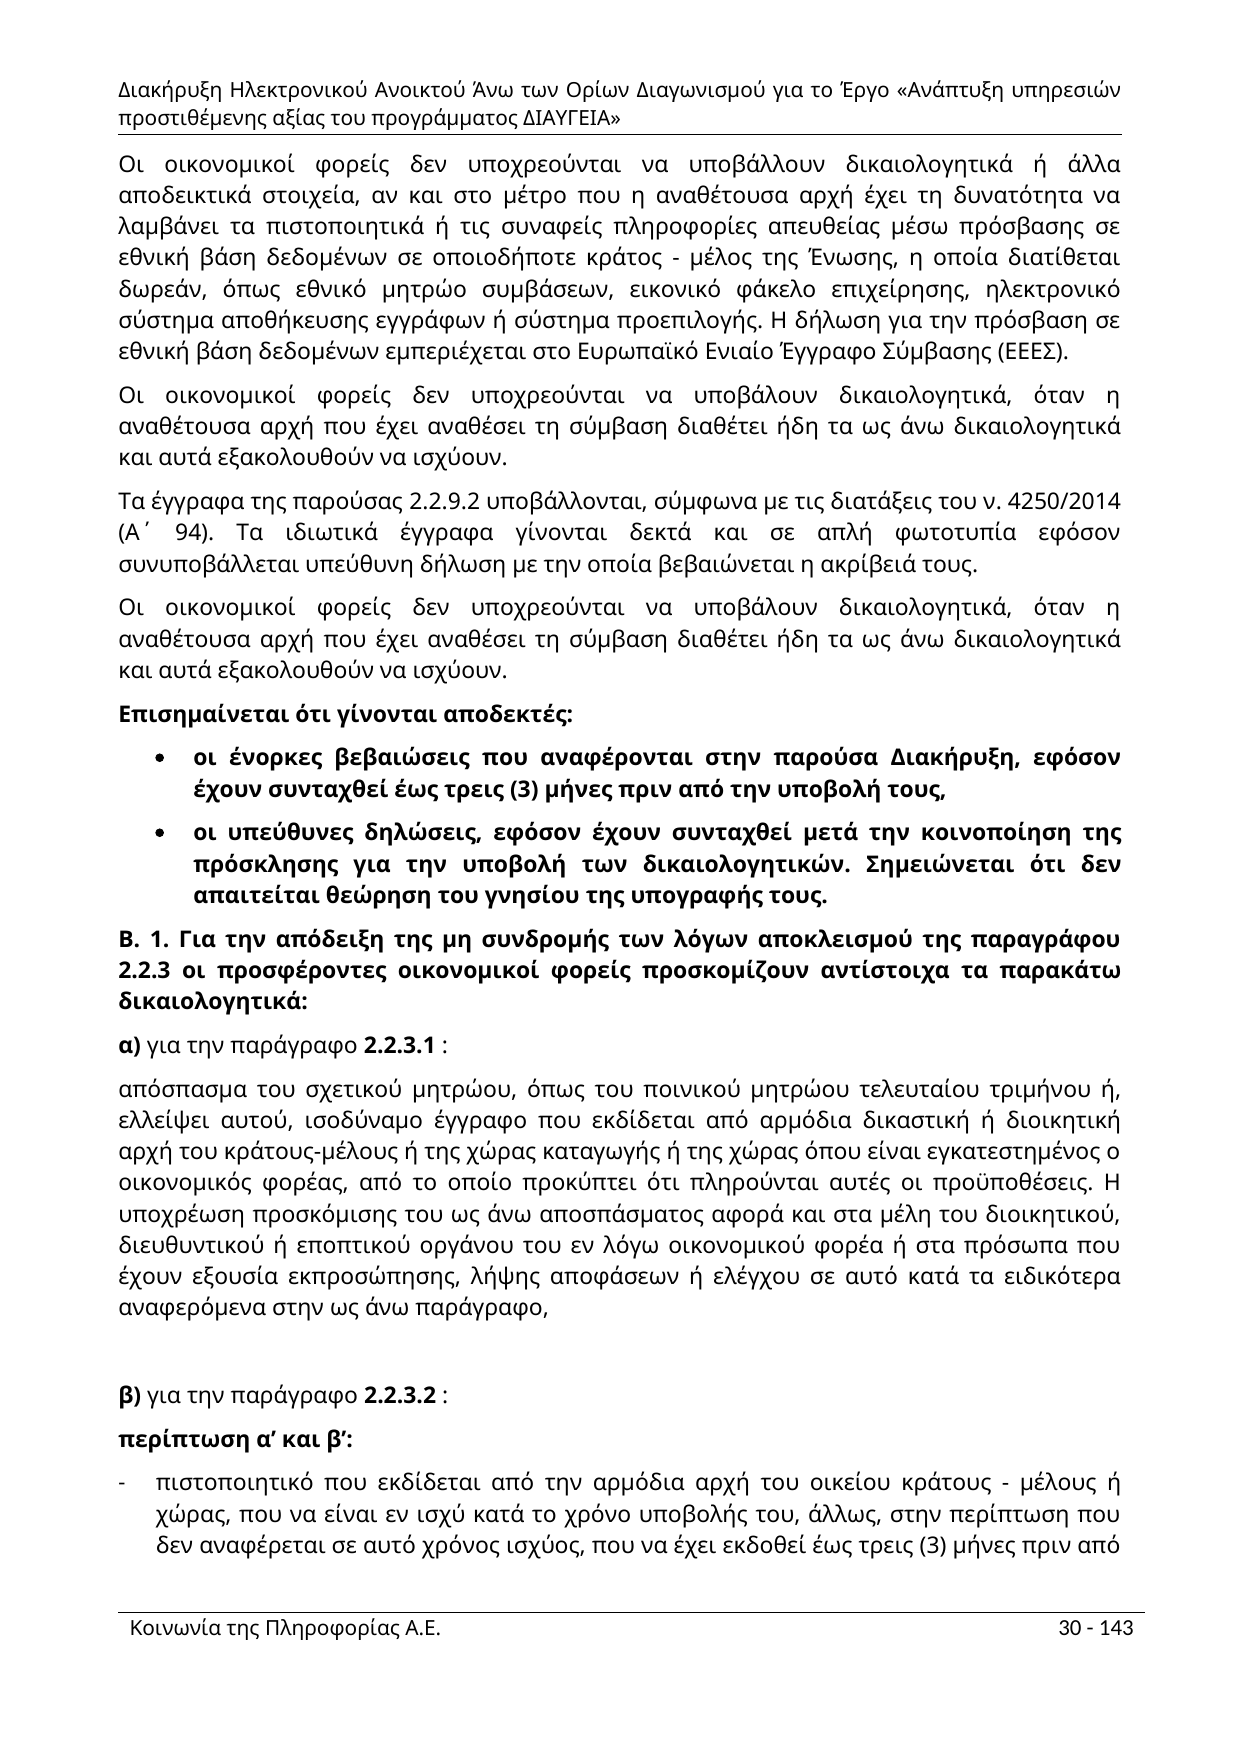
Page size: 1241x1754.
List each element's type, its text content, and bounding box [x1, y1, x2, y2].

text Οι οικονομικοί φορείς δεν υποχρεούνται να υποβάλουν δικαιολογητικά, όταν η αναθέτουσα αρχή που έχει αναθέσει τη σύμβαση διαθέτει ήδη τα ως άνω δικαιολογητικά και αυτά εξακολουθούν να ισχύουν. [118, 591, 1122, 685]
text Οι οικονομικοί φορείς δεν υποχρεούνται να υποβάλουν δικαιολογητικά, όταν η αναθέτουσα αρχή που έχει αναθέσει τη σύμβαση διαθέτει ήδη τα ως άνω δικαιολογητικά και αυτά εξακολουθούν να ισχύουν. [118, 379, 1122, 472]
text Επισημαίνεται ότι γίνονται αποδεκτές: [118, 697, 1122, 729]
text Οι οικονομικοί φορείς δεν υποχρεούνται να υποβάλλουν δικαιολογητικά ή άλλα αποδεικτικά στοιχεία, αν και στο μέτρο που η αναθέτουσα αρχή έχει τη δυνατότητα να λαμβάνει τα πιστοποιητικά ή τις συναφείς πληροφορίες απευθείας μέσω πρόσβασης σε εθνική βάση δεδομένων σε οποιοδήποτε κράτος - μέλος της Ένωσης, η οποία διατίθεται δωρεάν, όπως εθνικό μητρώο συμβάσεων, εικονικό φάκελο επιχείρησης, ηλεκτρονικό σύστημα αποθήκευσης εγγράφων ή σύστημα προεπιλογής. Η δήλωση για την πρόσβαση σε εθνική βάση δεδομένων εμπεριέχεται στο Ευρωπαϊκό Ενιαίο Έγγραφο Σύμβασης (ΕΕΕΣ). [118, 147, 1122, 366]
text απόσπασμα του σχετικού μητρώου, όπως του ποινικού μητρώου τελευταίου τριμήνου ή, ελλείψει αυτού, ισοδύναμο έγγραφο που εκδίδεται από αρμόδια δικαστική ή διοικητική αρχή του κράτους-μέλους ή της χώρας καταγωγής ή της χώρας όπου είναι εγκατεστημένος ο οικονομικός φορέας, από το οποίο προκύπτει ότι πληρούνται αυτές οι προϋποθέσεις. Η υποχρέωση προσκόμισης του ως άνω αποσπάσματος αφορά και στα μέλη του διοικητικού, διευθυντικού ή εποπτικού οργάνου του εν λόγω οικονομικού φορέα ή στα πρόσωπα που έχουν εξουσία εκπροσώπησης, λήψης αποφάσεων ή ελέγχου σε αυτό κατά τα ειδικότερα αναφερόμενα στην ως άνω παράγραφο, [118, 1072, 1122, 1322]
text α) για την παράγραφο 2.2.3.1 : [118, 1029, 1122, 1060]
list οι ένορκες βεβαιώσεις που αναφέρονται στην παρούσα Διακήρυξη, εφόσον έχουν συνταχθεί έως τρεις (3) μήνες πριν από την υποβολή τους, [156, 741, 1122, 804]
text β) για την παράγραφο 2.2.3.2 : [118, 1379, 1122, 1410]
text περίπτωση α’ και β’: [118, 1422, 1122, 1454]
list οι υπεύθυνες δηλώσεις, εφόσον έχουν συνταχθεί μετά την κοινοποίηση της πρόσκλησης για την υποβολή των δικαιολογητικών. Σημειώνεται ότι δεν απαιτείται θεώρηση του γνησίου της υπογραφής τους. [156, 816, 1122, 910]
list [118, 1466, 1122, 1560]
text Β. 1. Για την απόδειξη της μη συνδρομής των λόγων αποκλεισμού της παραγράφου 2.2.3 οι προσφέροντες οικονομικοί φορείς προσκομίζουν αντίστοιχα τα παρακάτω δικαιολογητικά: [118, 922, 1122, 1016]
text Τα έγγραφα της παρούσας 2.2.9.2 υποβάλλονται, σύμφωνα με τις διατάξεις του ν. 4250/2014 (Α΄ 94). Τα ιδιωτικά έγγραφα γίνονται δεκτά και σε απλή φωτοτυπία εφόσον συνυποβάλλεται υπεύθυνη δήλωση με την οποία βεβαιώνεται η ακρίβειά τους. [118, 485, 1122, 579]
